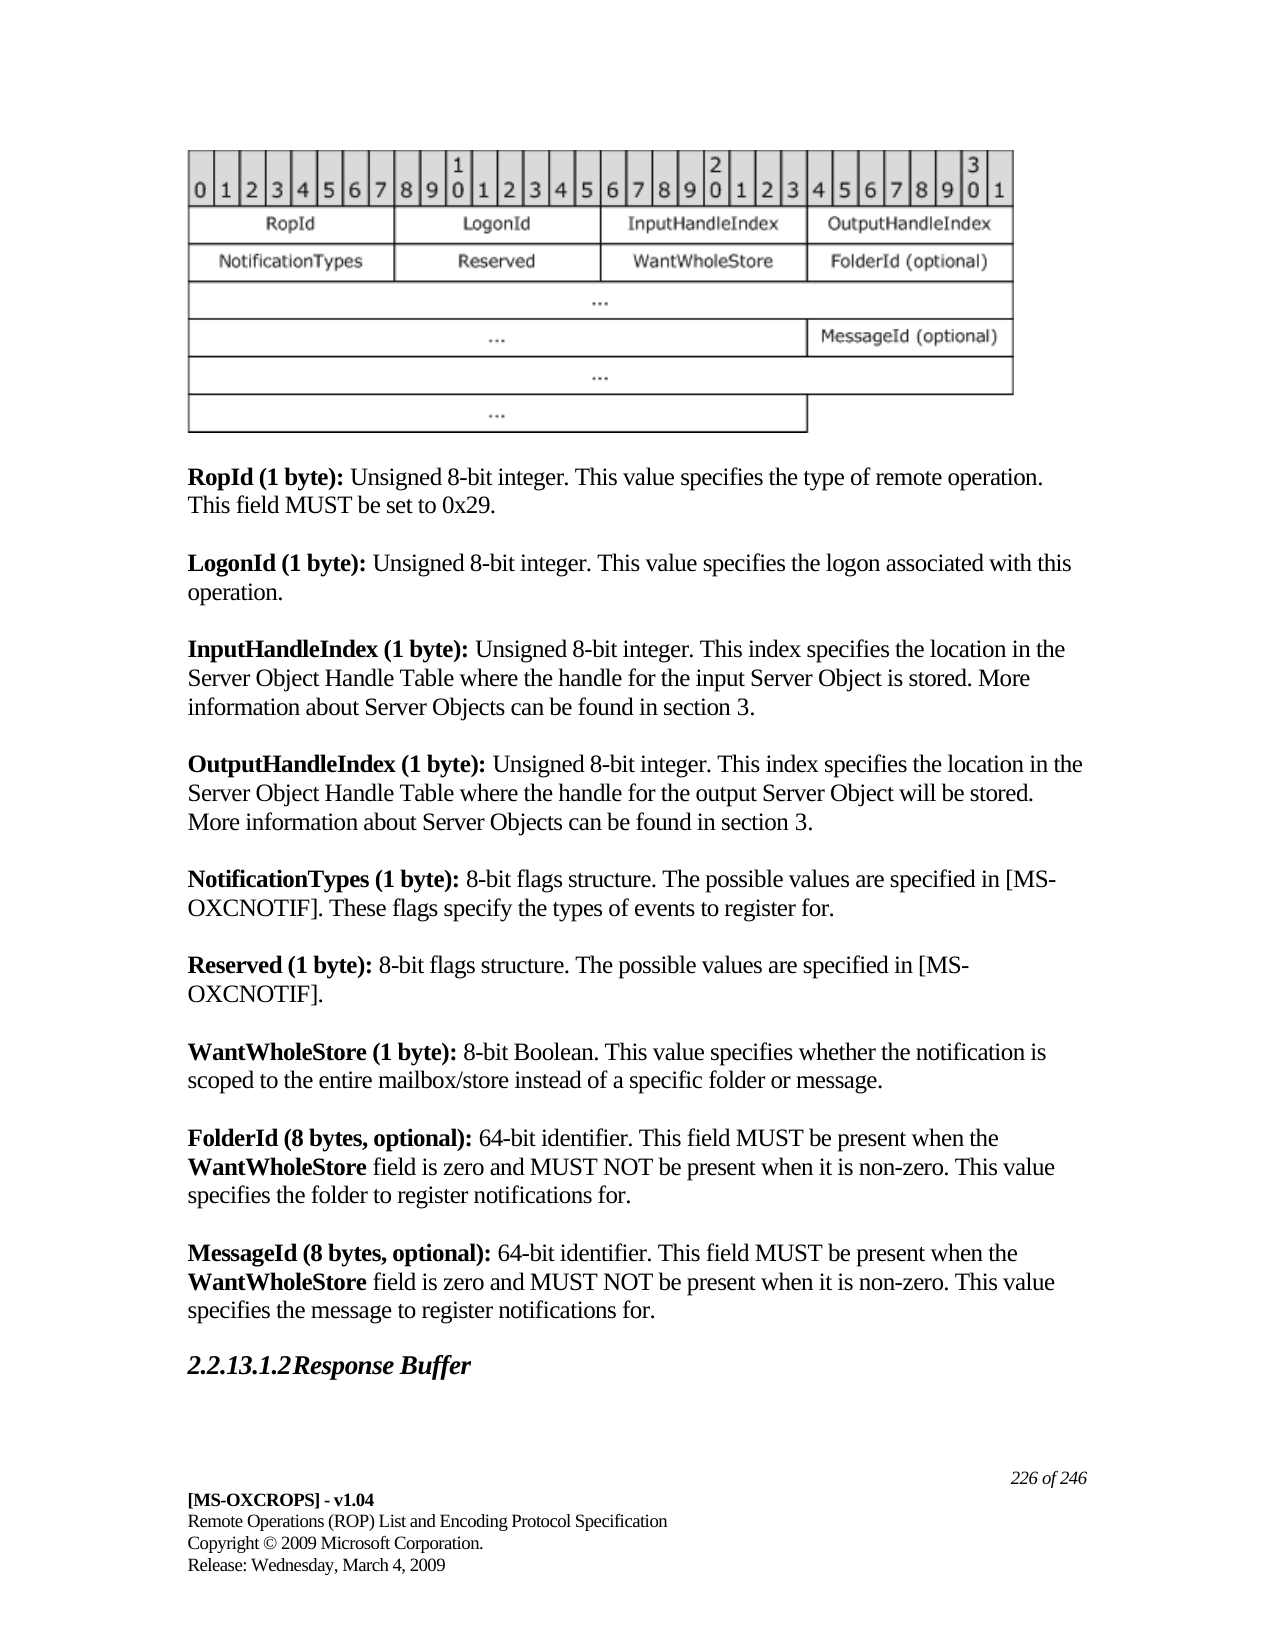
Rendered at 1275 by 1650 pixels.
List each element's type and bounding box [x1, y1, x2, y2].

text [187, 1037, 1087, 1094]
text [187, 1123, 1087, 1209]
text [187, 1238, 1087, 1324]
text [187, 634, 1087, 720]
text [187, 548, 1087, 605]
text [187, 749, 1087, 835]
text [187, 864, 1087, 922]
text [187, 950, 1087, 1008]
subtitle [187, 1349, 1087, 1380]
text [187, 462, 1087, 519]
picture [187, 150, 1014, 433]
